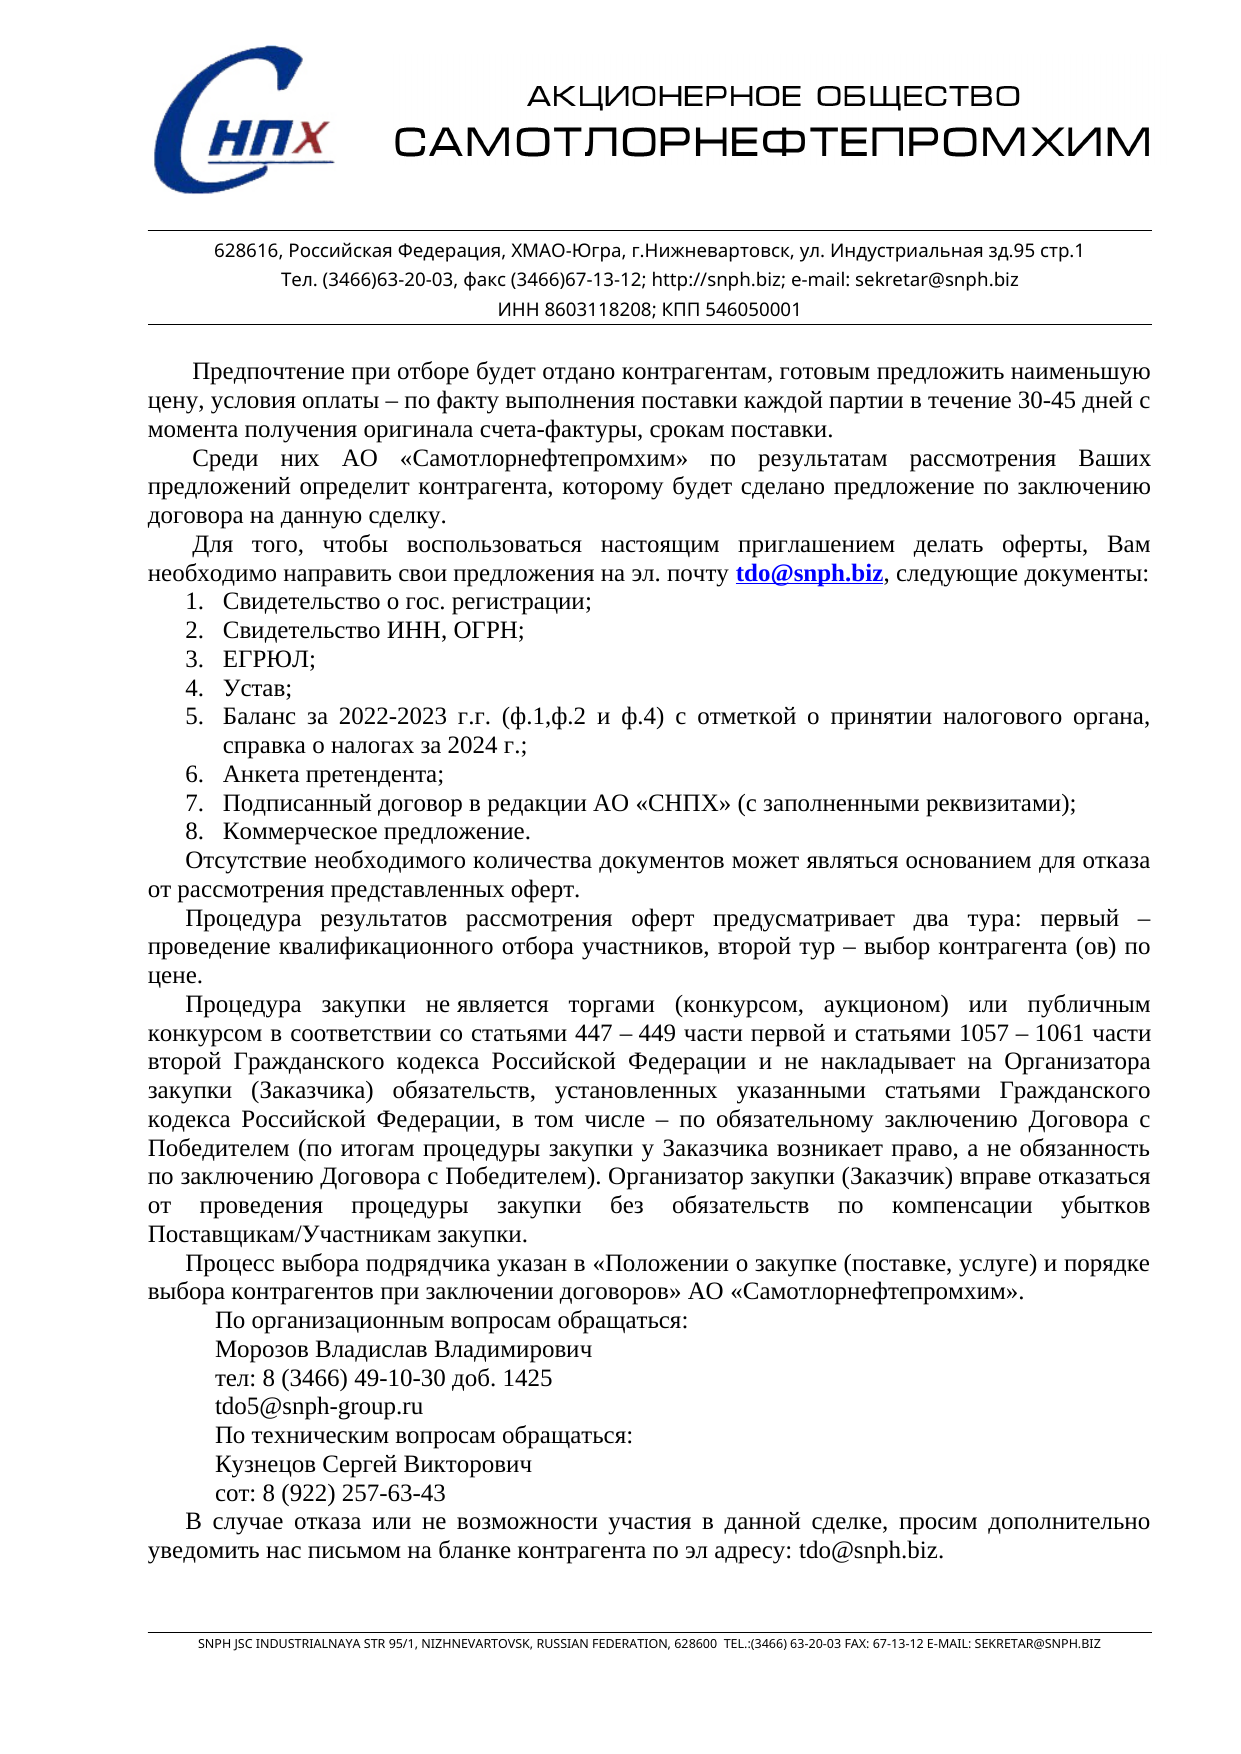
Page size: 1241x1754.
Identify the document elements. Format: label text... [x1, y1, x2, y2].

text Процедура закупки не является торгами (конкурсом, аукционом) или публичным конкурсом в соответствии со статьями 447 – 449 части первой и статьями 1057 – 1061 части второй Гражданского кодекса Российской Федерации и не накладывает на Организатора закупки (Заказчика) обязательств, установленных указанными статьями Гражданского кодекса Российской Федерации, в том числе – по обязательному заключению Договора с Победителем (по итогам процедуры закупки у Заказчика возникает право, а не обязанность по заключению Договора с Победителем). Организатор закупки (Заказчик) вправе отказаться от проведения процедуры закупки без обязательств по компенсации убытков Поставщикам/Участникам закупки. [148, 989, 1152, 1248]
text сот: 8 (922) 257-63-43 [177, 1478, 1152, 1506]
picture [387, 54, 1167, 165]
list Баланс за 2022-2023 г.г. (ф.1,ф.2 и ф.4) с отметкой о принятии налогового органа, справка о налогах за 2024 г.; [185, 701, 1152, 759]
list Свидетельство о гос. регистрации; [185, 586, 1152, 615]
text Для того, чтобы воспользоваться настоящим приглашением делать оферты, Вам необходимо направить свои предложения на эл. почту tdo@snph.biz, следующие документы: [148, 529, 1152, 586]
text По организационным вопросам обращаться: [177, 1305, 1152, 1334]
text Среди них АО «Самотлорнефтепромхим» по результатам рассмотрения Ваших предложений определит контрагента, которому будет сделано предложение по заключению договора на данную сделку. [148, 443, 1152, 529]
text Морозов Владислав Владимирович [177, 1334, 1152, 1363]
text В случае отказа или не возможности участия в данной сделке, просим дополнительно уведомить нас письмом на бланке контрагента по эл адресу: tdo@snph.biz. [148, 1506, 1152, 1564]
text Предпочтение при отборе будет отдано контрагентам, готовым предложить наименьшую цену, условия оплаты – по факту выполнения поставки каждой партии в течение 30-45 дней с момента получения оригинала счета-фактуры, срокам поставки. [148, 356, 1152, 443]
list Устав; [185, 673, 1152, 701]
picture [152, 45, 337, 196]
text Кузнецов Сергей Викторович [177, 1449, 1152, 1478]
text тел: 8 (3466) 49-10-30 доб. 1425 [177, 1363, 1152, 1391]
list Коммерческое предложение. [185, 816, 1152, 845]
text Отсутствие необходимого количества документов может являться основанием для отказа от рассмотрения представленных оферт. [148, 845, 1152, 903]
text Процесс выбора подрядчика указан в «Положении о закупке (поставке, услуге) и порядке выбора контрагентов при заключении договоров» АО «Самотлорнефтепромхим». [148, 1248, 1152, 1305]
list Анкета претендента; [185, 759, 1152, 788]
list Подписанный договор в редакции АО «СНПХ» (с заполненными реквизитами); [185, 788, 1152, 816]
text tdo5@snph-group.ru [177, 1391, 1152, 1420]
text По техническим вопросам обращаться: [177, 1420, 1152, 1449]
text Процедура результатов рассмотрения оферт предусматривает два тура: первый – проведение квалификационного отбора участников, второй тур – выбор контрагента (ов) по цене. [148, 903, 1152, 989]
list ЕГРЮЛ; [185, 644, 1152, 673]
list Свидетельство ИНН, ОГРН; [185, 615, 1152, 644]
